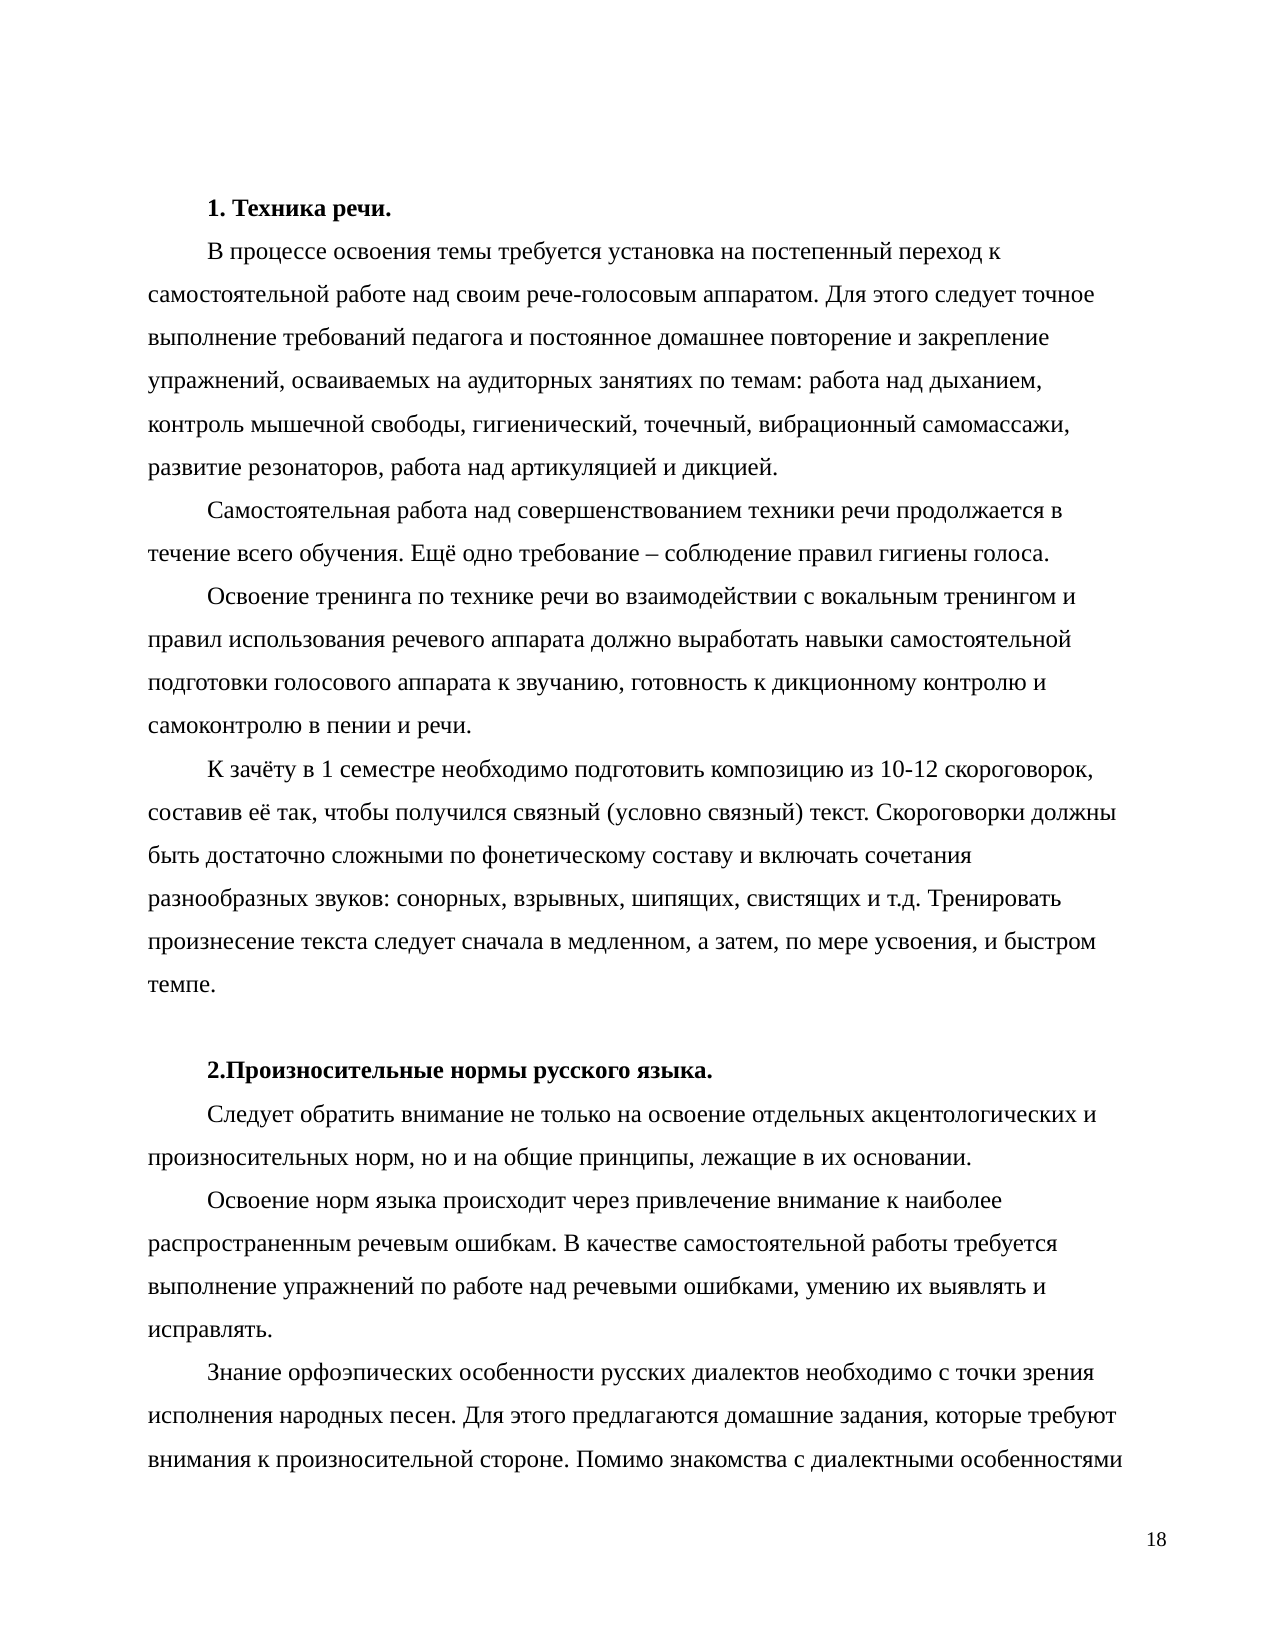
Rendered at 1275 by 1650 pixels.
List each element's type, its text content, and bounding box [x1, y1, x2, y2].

text 1. Техника речи. [148, 193, 1137, 222]
text В процессе освоения темы требуется установка на постепенный переход к самостоятельной работе над своим рече-голосовым аппаратом. Для этого следует точное выполнение требований педагога и постоянное домашнее повторение и закрепление упражнений, осваиваемых на аудиторных занятиях по темам: работа над дыханием, контроль мышечной свободы, гигиенический, точечный, вибрационный самомассажи, развитие резонаторов, работа над артикуляцией и дикцией. [148, 236, 1137, 481]
text Следует обратить внимание не только на освоение отдельных акцентологических и произносительных норм, но и на общие принципы, лежащие в их основании. [148, 1099, 1137, 1171]
text Освоение норм языка происходит через привлечение внимание к наиболее распространенным речевым ошибкам. В качестве самостоятельной работы требуется выполнение упражнений по работе над речевыми ошибками, умению их выявлять и исправлять. [148, 1185, 1137, 1343]
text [148, 1357, 1137, 1472]
text Освоение тренинга по технике речи во взаимодействии с вокальным тренингом и правил использования речевого аппарата должно выработать навыки самостоятельной подготовки голосового аппарата к звучанию, готовность к дикционному контролю и самоконтролю в пении и речи. [148, 581, 1137, 739]
text Самостоятельная работа над совершенствованием техники речи продолжается в течение всего обучения. Ещё одно требование – соблюдение правил гигиены голоса. [148, 495, 1137, 567]
text К зачёту в 1 семестре необходимо подготовить композицию из 10-12 скороговорок, составив её так, чтобы получился связный (условно связный) текст. Скороговорки должны быть достаточно сложными по фонетическому составу и включать сочетания разнообразных звуков: сонорных, взрывных, шипящих, свистящих и т.д. Тренировать произнесение текста следует сначала в медленном, а затем, по мере усвоения, и быстром темпе. [148, 754, 1137, 998]
text 2.Произносительные нормы русского языка. [148, 1056, 1137, 1084]
